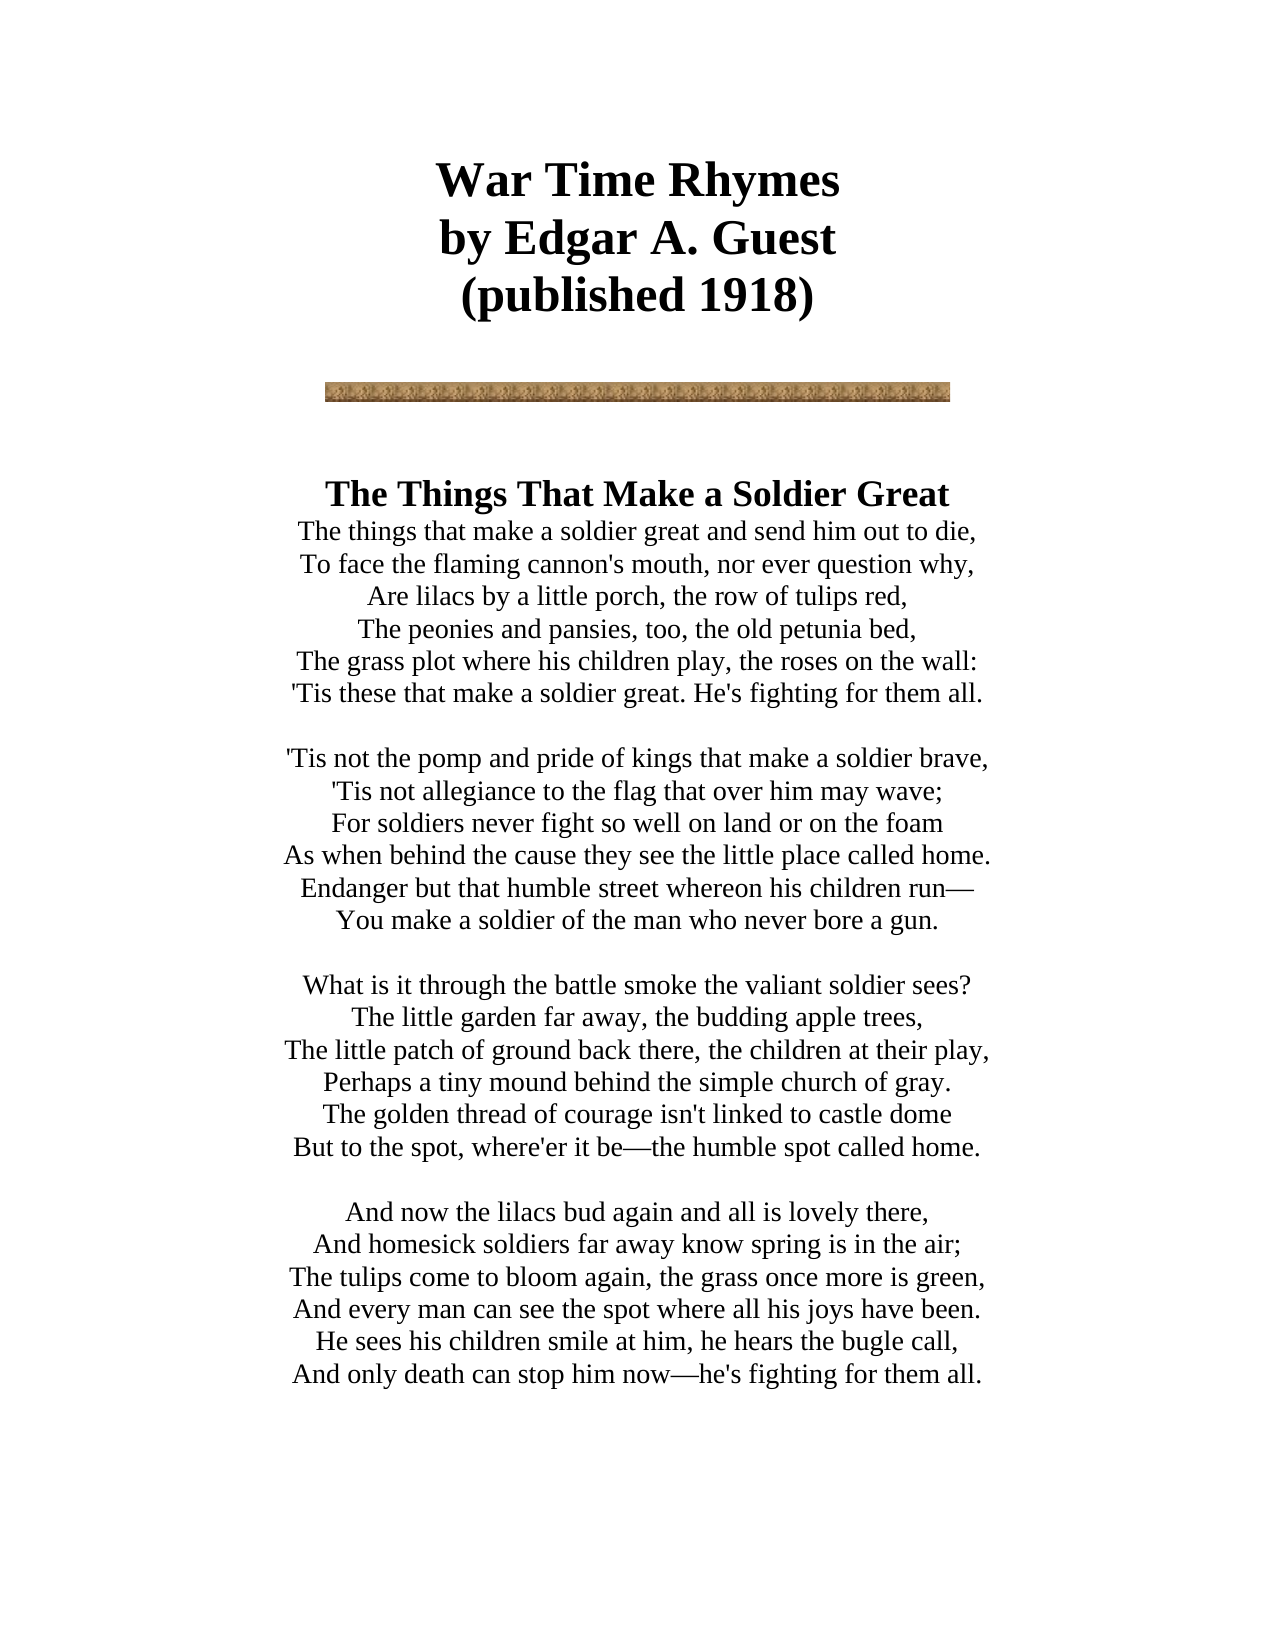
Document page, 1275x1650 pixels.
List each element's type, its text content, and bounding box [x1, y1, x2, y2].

text War Time Rhymes by Edgar A. Guest (published 1918) [150, 150, 1125, 322]
text The Things That Make a Soldier Great [150, 471, 1125, 514]
text The things that make a soldier great and send him out to die, To face the flaming cannon's mouth, nor ever question why, Are lilacs by a little porch, the row of tulips red, The peonies and pansies, too, the old petunia bed, The grass plot where his children play, the roses on the wall: 'Tis these that make a soldier great. He's fighting for them all. 'Tis not the pomp and pride of kings that make a soldier brave, 'Tis not allegiance to the flag that over him may wave; For soldiers never fight so well on land or on the foam As when behind the cause they see the little place called home. Endanger but that humble street whereon his children run— You make a soldier of the man who never bore a gun. What is it through the battle smoke the valiant soldier sees? The little garden far away, the budding apple trees, The little patch of ground back there, the children at their play, Perhaps a tiny mound behind the simple church of gray. The golden thread of courage isn't linked to castle dome But to the spot, where'er it be—the humble spot called home. And now the lilacs bud again and all is lovely there, And homesick soldiers far away know spring is in the air; The tulips come to bloom again, the grass once more is green, And every man can see the spot where all his joys have been. He sees his children smile at him, he hears the bugle call, And only death can stop him now—he's fighting for them all. [150, 514, 1125, 1389]
picture [325, 382, 951, 402]
